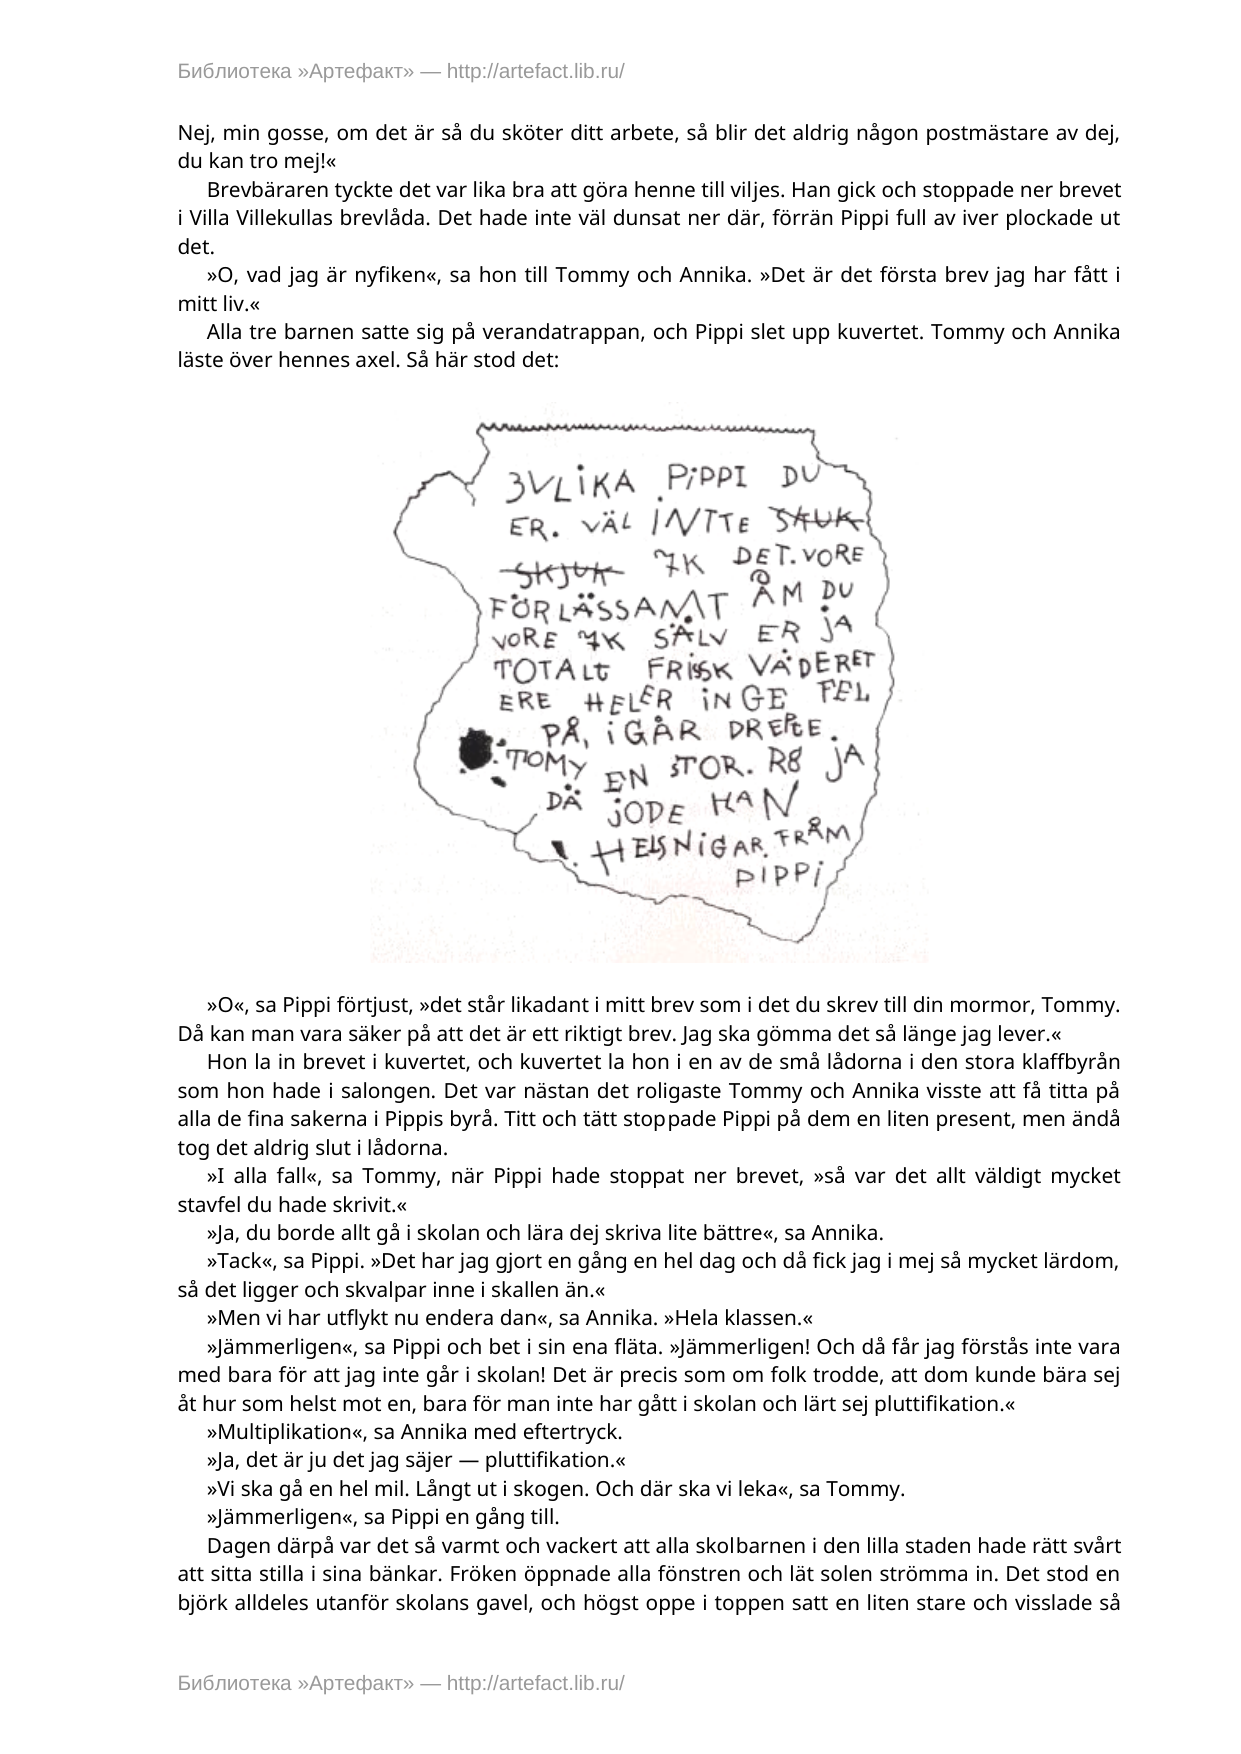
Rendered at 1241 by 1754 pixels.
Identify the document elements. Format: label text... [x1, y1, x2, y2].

text »Ja, det är ju det jag säjer — pluttifikation.« [177, 1446, 1122, 1474]
text »Ja, du borde allt gå i skolan och lära dej skriva lite bättre«, sa Annika. [177, 1218, 1122, 1247]
text Hon la in brevet i kuvertet, och kuvertet la hon i en av de små lådorna i den stora klaffbyrån som hon hade i salongen. Det var nästan det roligaste Tommy och Annika visste att få titta på alla de fina sakerna i Pippis byrå. Titt och tätt stoppade Pippi på dem en liten present, men ändå tog det aldrig slut i lådorna. [177, 1047, 1122, 1161]
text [177, 1531, 1122, 1616]
text »I alla fall«, sa Tommy, när Pippi hade stoppat ner brevet, »så var det allt väldigt mycket stavfel du hade skrivit.« [177, 1161, 1122, 1218]
text »Jämmerligen«, sa Pippi och bet i sin ena fläta. »Jämmerligen! Och då får jag förstås inte vara med bara för att jag inte går i skolan! Det är precis som om folk trodde, att dom kunde bära sej åt hur som helst mot en, bara för man inte har gått i skolan och lärt sej pluttifikation.« [177, 1332, 1122, 1417]
text »Men vi har utflykt nu endera dan«, sa Annika. »Hela klassen.« [177, 1303, 1122, 1332]
text »O, vad jag är nyfiken«, sa hon till Tommy och Annika. »Det är det första brev jag har fått i mitt liv.« [177, 260, 1122, 317]
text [177, 118, 1122, 175]
text »Tack«, sa Pippi. »Det har jag gjort en gång en hel dag och då fick jag i mej så mycket lärdom, så det ligger och skvalpar inne i skallen än.« [177, 1247, 1122, 1303]
text »Jämmerligen«, sa Pippi en gång till. [177, 1502, 1122, 1531]
text »Vi ska gå en hel mil. Långt ut i skogen. Och där ska vi leka«, sa Tommy. [177, 1474, 1122, 1502]
text Alla tre barnen satte sig på verandatrappan, och Pippi slet upp kuvertet. Tommy och Annika läste över hennes axel. Så här stod det: [177, 317, 1122, 374]
text »Multiplikation«, sa Annika med eftertryck. [177, 1417, 1122, 1446]
text »O«, sa Pippi förtjust, »det står likadant i mitt brev som i det du skrev till din mormor, Tommy. Då kan man vara säker på att det är ett riktigt brev. Jag ska gömma det så länge jag lever.« [177, 991, 1122, 1047]
text Brevbäraren tyckte det var lika bra att göra henne till viljes. Han gick och stoppade ner brevet i Villa Villekullas brevlåda. Det hade inte väl dunsat ner där, förrän Pippi full av iver plockade ut det. [177, 175, 1122, 260]
